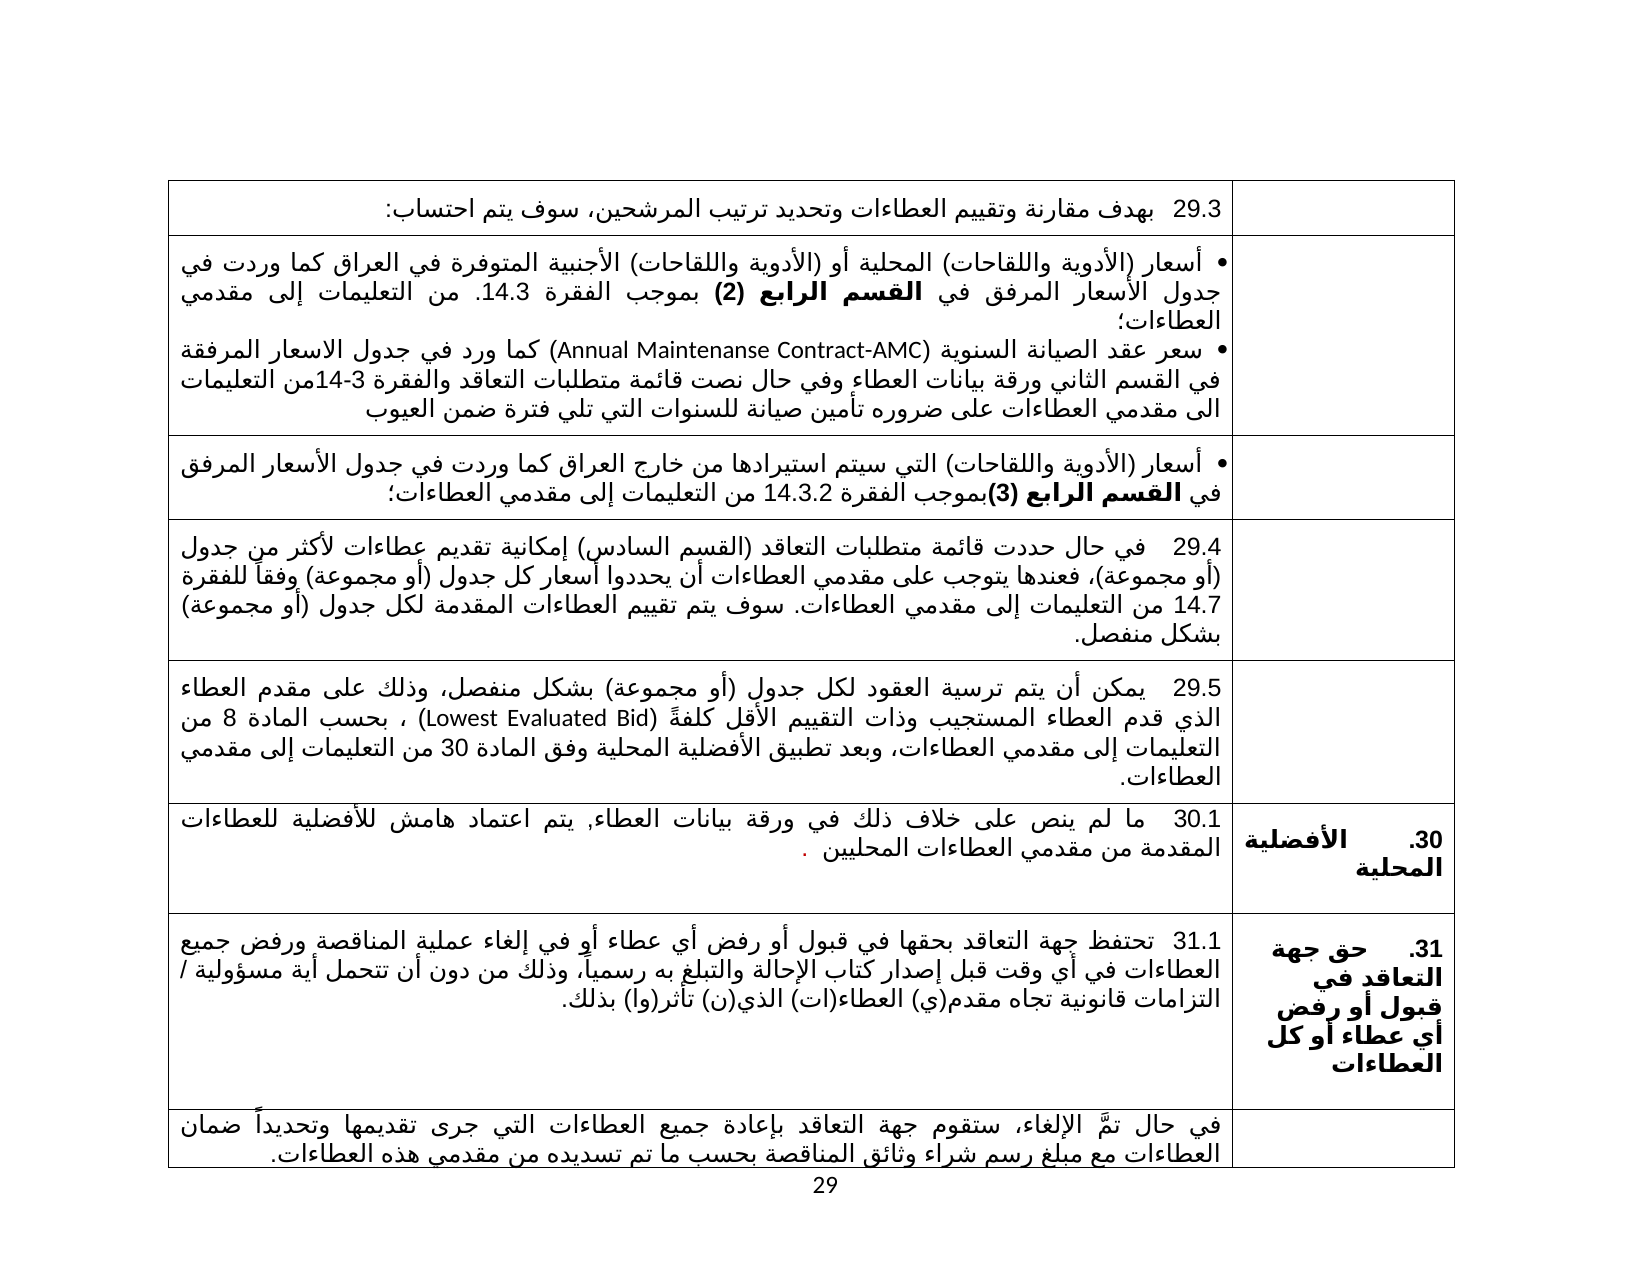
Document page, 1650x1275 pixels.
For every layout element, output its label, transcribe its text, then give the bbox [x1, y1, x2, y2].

table_cell 31. حق جهة التعاقد في قبول أو رفض أي عطاء أو كل العطاءات [1233, 914, 1454, 1109]
table_cell [1233, 436, 1454, 519]
table_cell 31.1 تحتفظ جهة التعاقد بحقها في قبول أو رفض أي عطاء أو في إلغاء عملية المناقصة ورفض جميع العطاءات في أي وقت قبل إصدار كتاب الإحالة والتبلغ به رسمياً، وذلك من دون أن تتحمل أية مسؤولية / التزامات قانونية تجاه مقدم(ي) العطاء(ات) الذي(ن) تأثر(وا) بذلك. [169, 914, 1232, 1109]
table_cell في حال تمَّ الإلغاء، ستقوم جهة التعاقد بإعادة جميع العطاءات التي جرى تقديمها وتحديداً ضمان العطاءات مع مبلغ رسم شراء وثائق المناقصة بحسب ما تم تسديده من مقدمي هذه العطاءات. [169, 1110, 1232, 1167]
table_cell 30.1 ما لم ينص على خلاف ذلك في ورقة بيانات العطاء, يتم اعتماد هامش للأفضلية للعطاءات المقدمة من مقدمي العطاءات المحليين . [169, 804, 1232, 913]
table_cell [1233, 520, 1454, 660]
table_cell 29.5 يمكن أن يتم ترسية العقود لكل جدول (أو مجموعة) بشكل منفصل، وذلك على مقدم العطاء الذي قدم العطاء المستجيب وذات التقييم الأقل كلفةً (Lowest Evaluated Bid) ، بحسب المادة 8 من التعليمات إلى مقدمي العطاءات، وبعد تطبيق الأفضلية المحلية وفق المادة 30 من التعليمات إلى مقدمي العطاءات. [169, 661, 1232, 803]
table_cell [1233, 661, 1454, 803]
table_cell 29.4 في حال حددت قائمة متطلبات التعاقد (القسم السادس) إمكانية تقديم عطاءات لأكثر من جدول (أو مجموعة)، فعندها يتوجب على مقدمي العطاءات أن يحددوا أسعار كل جدول (أو مجموعة) وفقاً للفقرة 14.7 من التعليمات إلى مقدمي العطاءات. سوف يتم تقييم العطاءات المقدمة لكل جدول (أو مجموعة) بشكل منفصل. [169, 520, 1232, 660]
table_cell أسعار (الأدوية واللقاحات) المحلية أو (الأدوية واللقاحات) الأجنبية المتوفرة في العراق كما وردت في جدول الأسعار المرفق في القسم الرابع (2) بموجب الفقرة 14.3. من التعليمات إلى مقدمي العطاءات؛ سعر عقد الصيانة السنوية (Annual Maintenanse Contract-AMC) كما ورد في جدول الاسعار المرفقة في القسم الثاني ورقة بيانات العطاء وفي حال نصت قائمة متطلبات التعاقد والفقرة 3-14من التعليمات الى مقدمي العطاءات على ضروره تأمين صيانة للسنوات التي تلي فترة ضمن العيوب [169, 236, 1232, 435]
table_cell 30. الأفضلية المحلية [1233, 804, 1454, 913]
table_cell [1233, 236, 1454, 435]
table_cell أسعار (الأدوية واللقاحات) التي سيتم استيرادها من خارج العراق كما وردت في جدول الأسعار المرفق في القسم الرابع (3)بموجب الفقرة 14.3.2 من التعليمات إلى مقدمي العطاءات؛ [169, 436, 1232, 519]
table_cell [1233, 1110, 1454, 1167]
table_cell 29.3 بهدف مقارنة وتقييم العطاءات وتحديد ترتيب المرشحين، سوف يتم احتساب: [169, 181, 1232, 235]
table_cell [1233, 181, 1454, 235]
